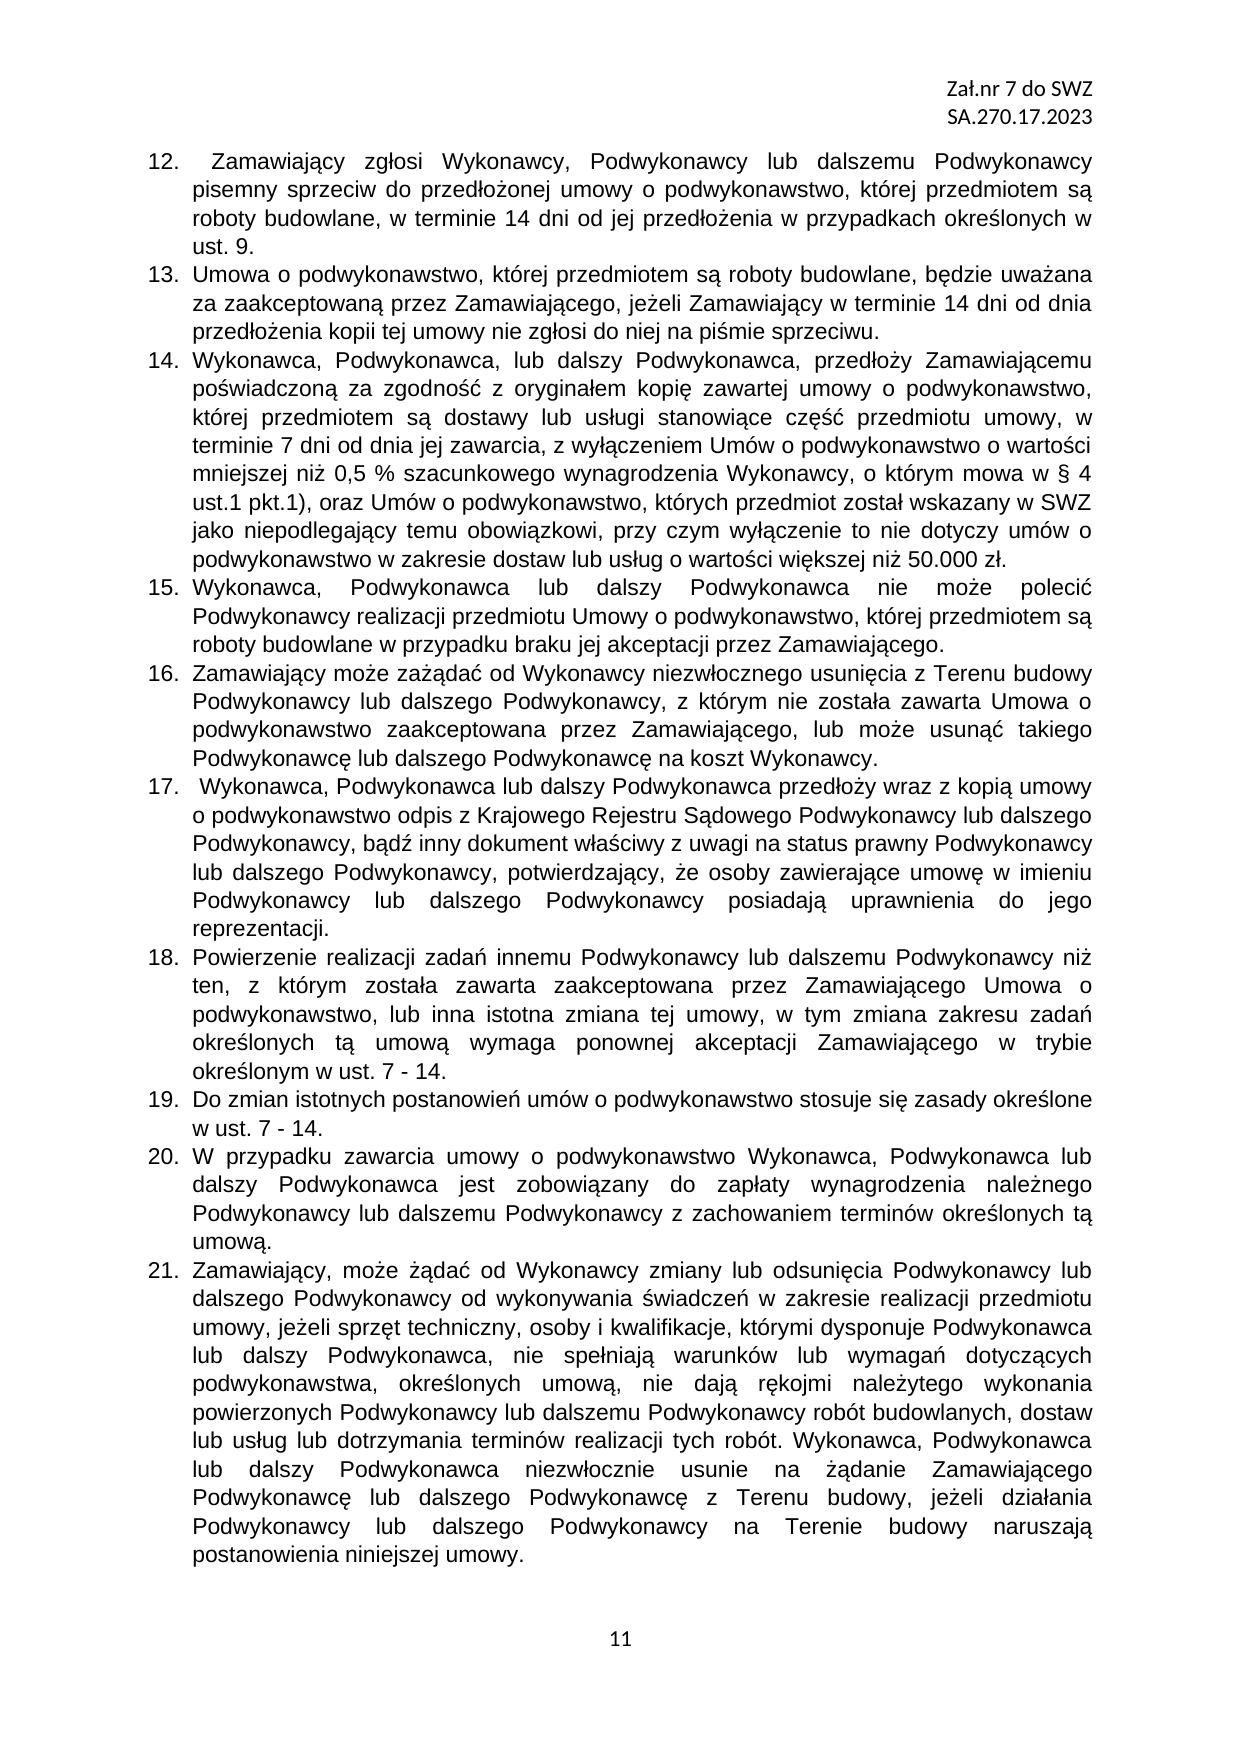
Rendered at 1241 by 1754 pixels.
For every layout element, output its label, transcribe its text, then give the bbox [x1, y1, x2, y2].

list Powierzenie realizacji zadań innemu Podwykonawcy lub dalszemu Podwykonawcy niż ten, z którym została zawarta zaakceptowana przez Zamawiającego Umowa o podwykonawstwo, lub inna istotna zmiana tej umowy, w tym zmiana zakresu zadań określonych tą umową wymaga ponownej akceptacji Zamawiającego w trybie określonym w ust. 7 - 14. [148, 944, 1093, 1084]
list W przypadku zawarcia umowy o podwykonawstwo Wykonawca, Podwykonawca lub dalszy Podwykonawca jest zobowiązany do zapłaty wynagrodzenia należnego Podwykonawcy lub dalszemu Podwykonawcy z zachowaniem terminów określonych tą umową. [148, 1143, 1093, 1254]
list Zamawiający, może żądać od Wykonawcy zmiany lub odsunięcia Podwykonawcy lub dalszego Podwykonawcy od wykonywania świadczeń w zakresie realizacji przedmiotu umowy, jeżeli sprzęt techniczny, osoby i kwalifikacje, którymi dysponuje Podwykonawca lub dalszy Podwykonawca, nie spełniają warunków lub wymagań dotyczących podwykonawstwa, określonych umową, nie dają rękojmi należytego wykonania powierzonych Podwykonawcy lub dalszemu Podwykonawcy robót budowlanych, dostaw lub usług lub dotrzymania terminów realizacji tych robót. Wykonawca, Podwykonawca lub dalszy Podwykonawca niezwłocznie usunie na żądanie Zamawiającego Podwykonawcę lub dalszego Podwykonawcę z Terenu budowy, jeżeli działania Podwykonawcy lub dalszego Podwykonawcy na Terenie budowy naruszają postanowienia niniejszej umowy. [148, 1257, 1093, 1567]
list Umowa o podwykonawstwo, której przedmiotem są roboty budowlane, będzie uważana za zaakceptowaną przez Zamawiającego, jeżeli Zamawiający w terminie 14 dni od dnia przedłożenia kopii tej umowy nie zgłosi do niej na piśmie sprzeciwu. [148, 261, 1093, 344]
list Wykonawca, Podwykonawca, lub dalszy Podwykonawca, przedłoży Zamawiającemu poświadczoną za zgodność z oryginałem kopię zawartej umowy o podwykonawstwo, której przedmiotem są dostawy lub usługi stanowiące część przedmiotu umowy, w terminie 7 dni od dnia jej zawarcia, z wyłączeniem Umów o podwykonawstwo o wartości mniejszej niż 0,5 % szacunkowego wynagrodzenia Wykonawcy, o którym mowa w § 4 ust.1 pkt.1), oraz Umów o podwykonawstwo, których przedmiot został wskazany w SWZ jako niepodlegający temu obowiązkowi, przy czym wyłączenie to nie dotyczy umów o podwykonawstwo w zakresie dostaw lub usług o wartości większej niż 50.000 zł. [148, 347, 1093, 572]
list Wykonawca, Podwykonawca lub dalszy Podwykonawca przedłoży wraz z kopią umowy o podwykonawstwo odpis z Krajowego Rejestru Sądowego Podwykonawcy lub dalszego Podwykonawcy, bądź inny dokument właściwy z uwagi na status prawny Podwykonawcy lub dalszego Podwykonawcy, potwierdzający, że osoby zawierające umowę w imieniu Podwykonawcy lub dalszego Podwykonawcy posiadają uprawnienia do jego reprezentacji. [148, 773, 1093, 942]
list Zamawiający może zażądać od Wykonawcy niezwłocznego usunięcia z Terenu budowy Podwykonawcy lub dalszego Podwykonawcy, z którym nie została zawarta Umowa o podwykonawstwo zaakceptowana przez Zamawiającego, lub może usunąć takiego Podwykonawcę lub dalszego Podwykonawcę na koszt Wykonawcy. [148, 659, 1093, 771]
list Wykonawca, Podwykonawca lub dalszy Podwykonawca nie może polecić Podwykonawcy realizacji przedmiotu Umowy o podwykonawstwo, której przedmiotem są roboty budowlane w przypadku braku jej akceptacji przez Zamawiającego. [148, 574, 1093, 657]
list Zamawiający zgłosi Wykonawcy, Podwykonawcy lub dalszemu Podwykonawcy pisemny sprzeciw do przedłożonej umowy o podwykonawstwo, której przedmiotem są roboty budowlane, w terminie 14 dni od jej przedłożenia w przypadkach określonych w ust. 9. [148, 148, 1093, 259]
list Do zmian istotnych postanowień umów o podwykonawstwo stosuje się zasady określone w ust. 7 - 14. [148, 1086, 1093, 1141]
